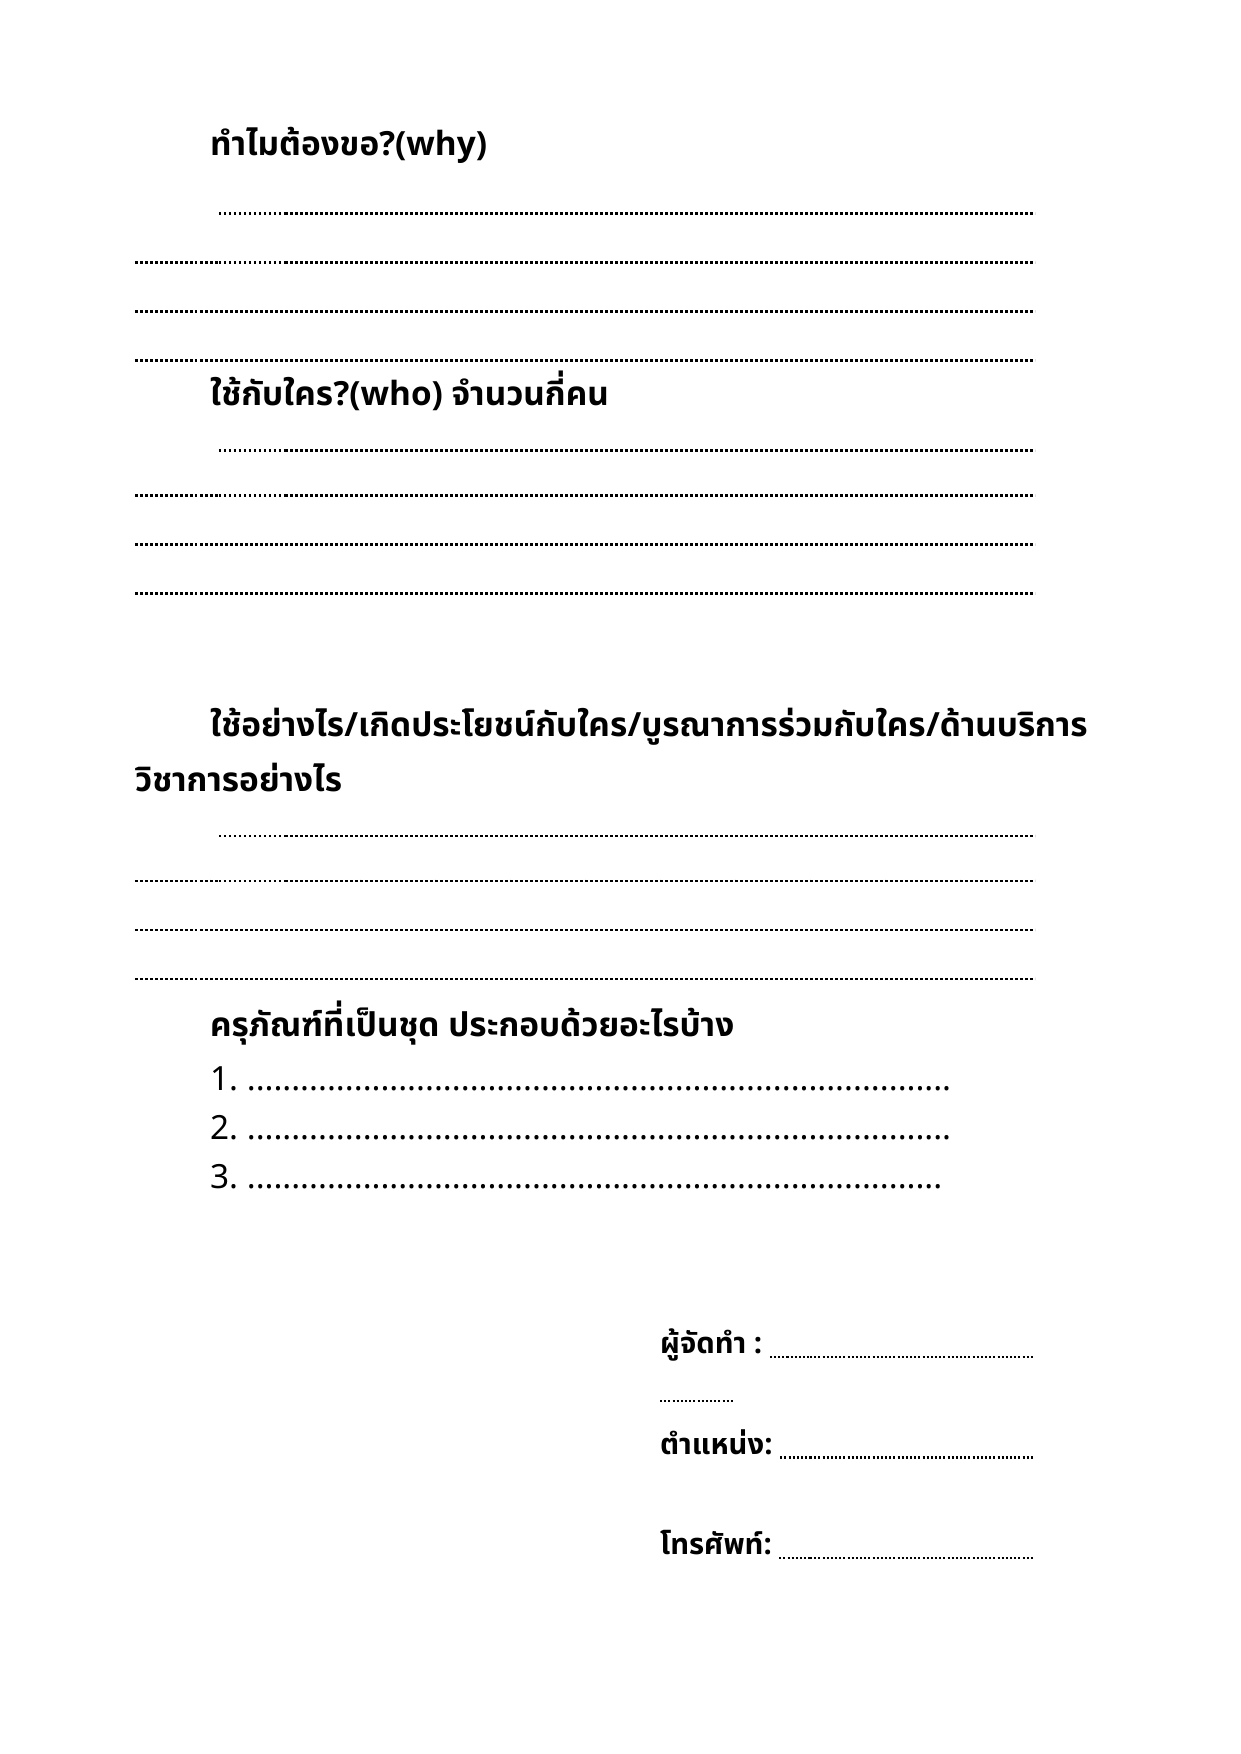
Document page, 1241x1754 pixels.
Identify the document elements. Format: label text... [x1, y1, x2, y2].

text ครุภัณฑ์ที่เป็นชุด ประกอบด้วยอะไรบ้าง [135, 1001, 1105, 1051]
text ทำไมต้องขอ?(why) [135, 120, 1105, 366]
text โทรศัพท์: [585, 1524, 1110, 1608]
text ใช้อย่างไร/เกิดประโยชน์กับใคร/บูรณาการร่วมกับใคร/ด้านบริการวิชาการอย่างไร [135, 701, 1105, 806]
text ผู้จัดทำ : [660, 1322, 1110, 1406]
text ตำแหน่ง: [585, 1423, 1110, 1507]
text 1. ............................................................................... [210, 1055, 1105, 1100]
text ใช้กับใคร?(who) จำนวนกี่คน [135, 370, 1105, 421]
text 3. .............................................................................. [135, 1153, 1105, 1198]
text 2. ............................................................................... [135, 1104, 1105, 1149]
